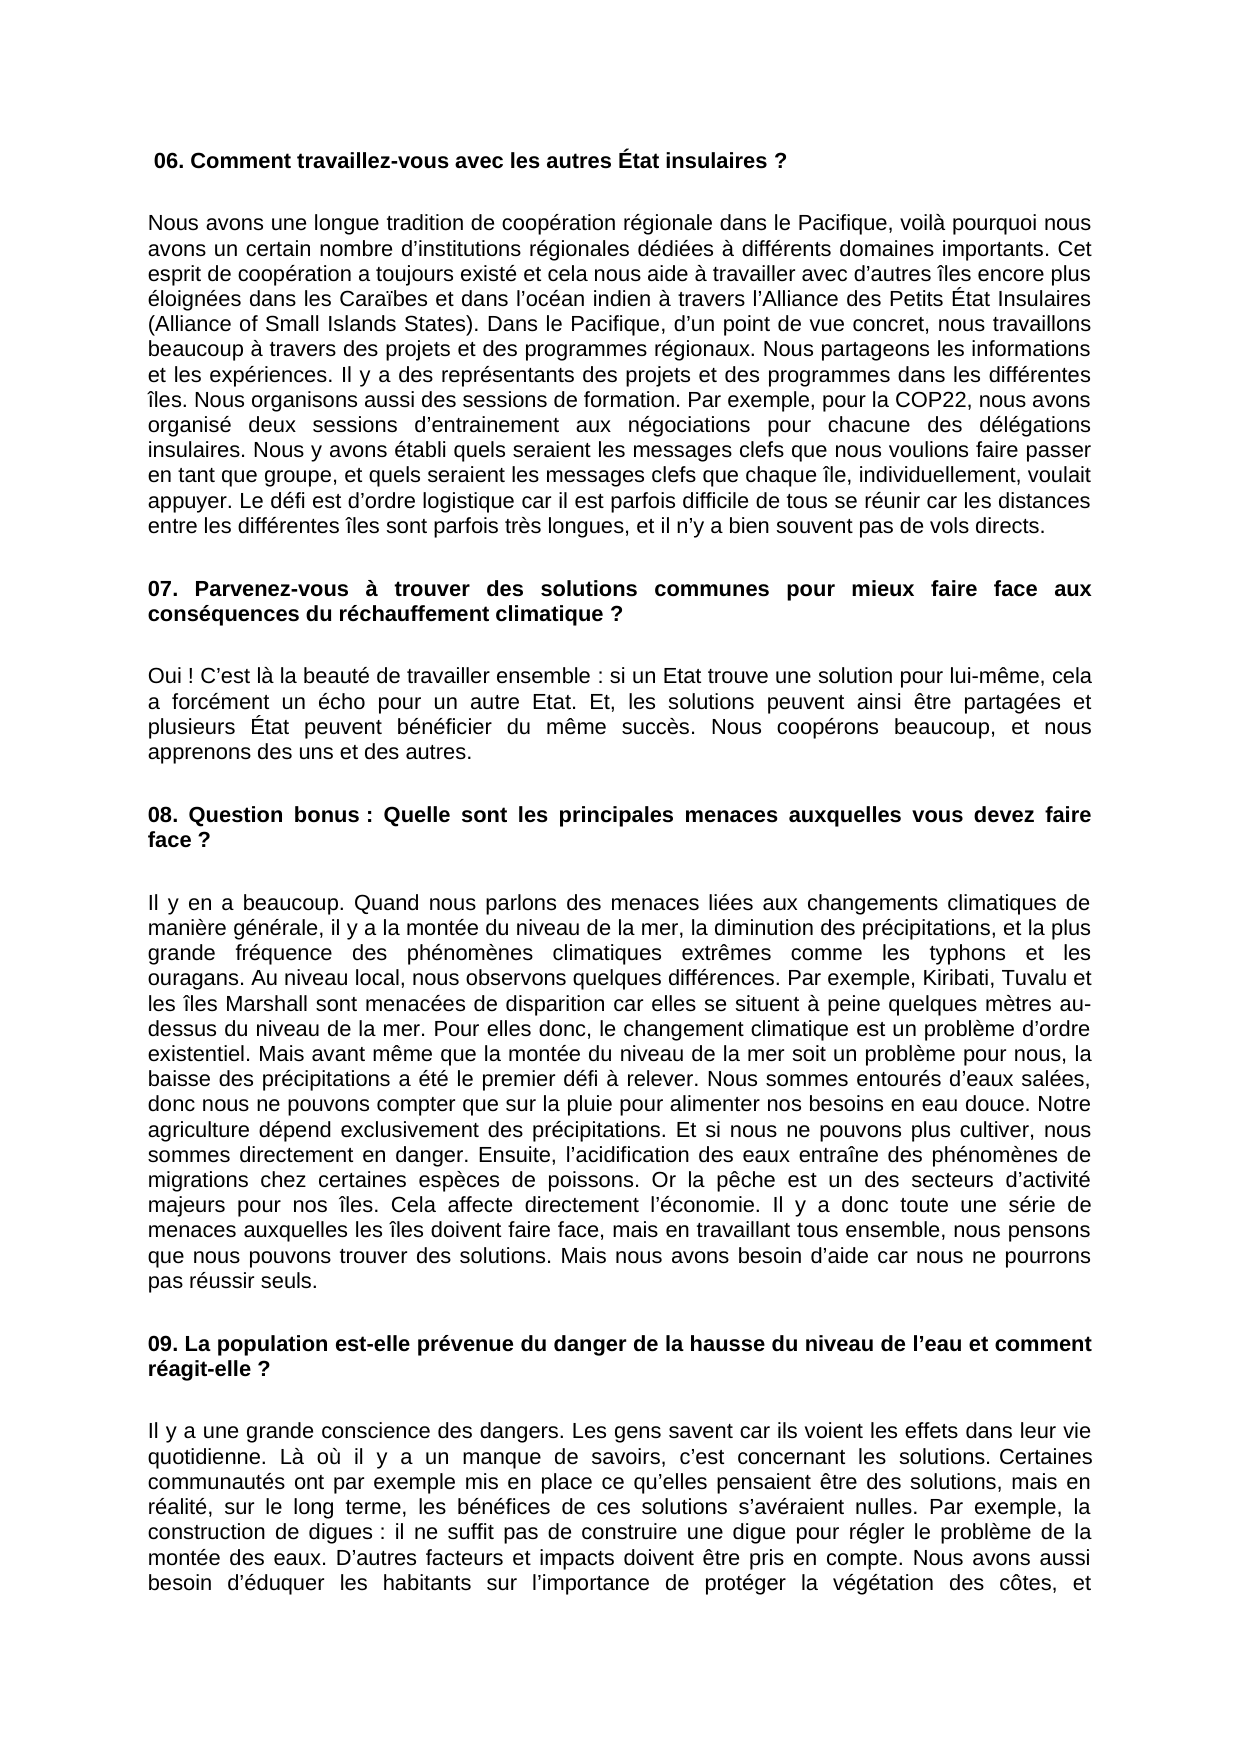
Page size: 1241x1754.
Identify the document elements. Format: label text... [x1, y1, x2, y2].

text 08. Question bonus : Quelle sont les principales menaces auxquelles vous devez faire face ? [148, 802, 1093, 852]
text Oui ! C’est là la beauté de travailler ensemble : si un Etat trouve une solution pour lui-même, cela a forcément un écho pour un autre Etat. Et, les solutions peuvent ainsi être partagées et plusieurs État peuvent bénéficier du même succès. Nous coopérons beaucoup, et nous apprenons des uns et des autres. [148, 663, 1093, 764]
text 09. La population est-elle prévenue du danger de la hausse du niveau de l’eau et comment réagit-elle ? [148, 1331, 1093, 1381]
text Il y en a beaucoup. Quand nous parlons des menaces liées aux changements climatiques de manière générale, il y a la montée du niveau de la mer, la diminution des précipitations, et la plus grande fréquence des phénomènes climatiques extrêmes comme les typhons et les ouragans. Au niveau local, nous observons quelques différences. Par exemple, Kiribati, Tuvalu et les îles Marshall sont menacées de disparition car elles se situent à peine quelques mètres au-dessus du niveau de la mer. Pour elles donc, le changement climatique est un problème d’ordre existentiel. Mais avant même que la montée du niveau de la mer soit un problème pour nous, la baisse des précipitations a été le premier défi à relever. Nous sommes entourés d’eaux salées, donc nous ne pouvons compter que sur la pluie pour alimenter nos besoins en eau douce. Notre agriculture dépend exclusivement des précipitations. Et si nous ne pouvons plus cultiver, nous sommes directement en danger. Ensuite, l’acidification des eaux entraîne des phénomènes de migrations chez certaines espèces de poissons. Or la pêche est un des secteurs d’activité majeurs pour nos îles. Cela affecte directement l’économie. Il y a donc toute une série de menaces auxquelles les îles doivent faire face, mais en travaillant tous ensemble, nous pensons que nous pouvons trouver des solutions. Mais nous avons besoin d’aide car nous ne pourrons pas réussir seuls. [148, 890, 1093, 1293]
text Nous avons une longue tradition de coopération régionale dans le Pacifique, voilà pourquoi nous avons un certain nombre d’institutions régionales dédiées à différents domaines importants. Cet esprit de coopération a toujours existé et cela nous aide à travailler avec d’autres îles encore plus éloignées dans les Caraïbes et dans l’océan indien à travers l’Alliance des Petits État Insulaires (Alliance of Small Islands States). Dans le Pacifique, d’un point de vue concret, nous travaillons beaucoup à travers des projets et des programmes régionaux. Nous partageons les informations et les expériences. Il y a des représentants des projets et des programmes dans les différentes îles. Nous organisons aussi des sessions de formation. Par exemple, pour la COP22, nous avons organisé deux sessions d’entrainement aux négociations pour chacune des délégations insulaires. Nous y avons établi quels seraient les messages clefs que nous voulions faire passer en tant que groupe, et quels seraient les messages clefs que chaque île, individuellement, voulait appuyer. Le défi est d’ordre logistique car il est parfois difficile de tous se réunir car les distances entre les différentes îles sont parfois très longues, et il n’y a bien souvent pas de vols directs. [148, 210, 1093, 538]
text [148, 1418, 1093, 1595]
text 06. Comment travaillez-vous avec les autres État insulaires ? [148, 148, 1093, 173]
text 07. Parvenez-vous à trouver des solutions communes pour mieux faire face aux conséquences du réchauffement climatique ? [148, 576, 1093, 626]
